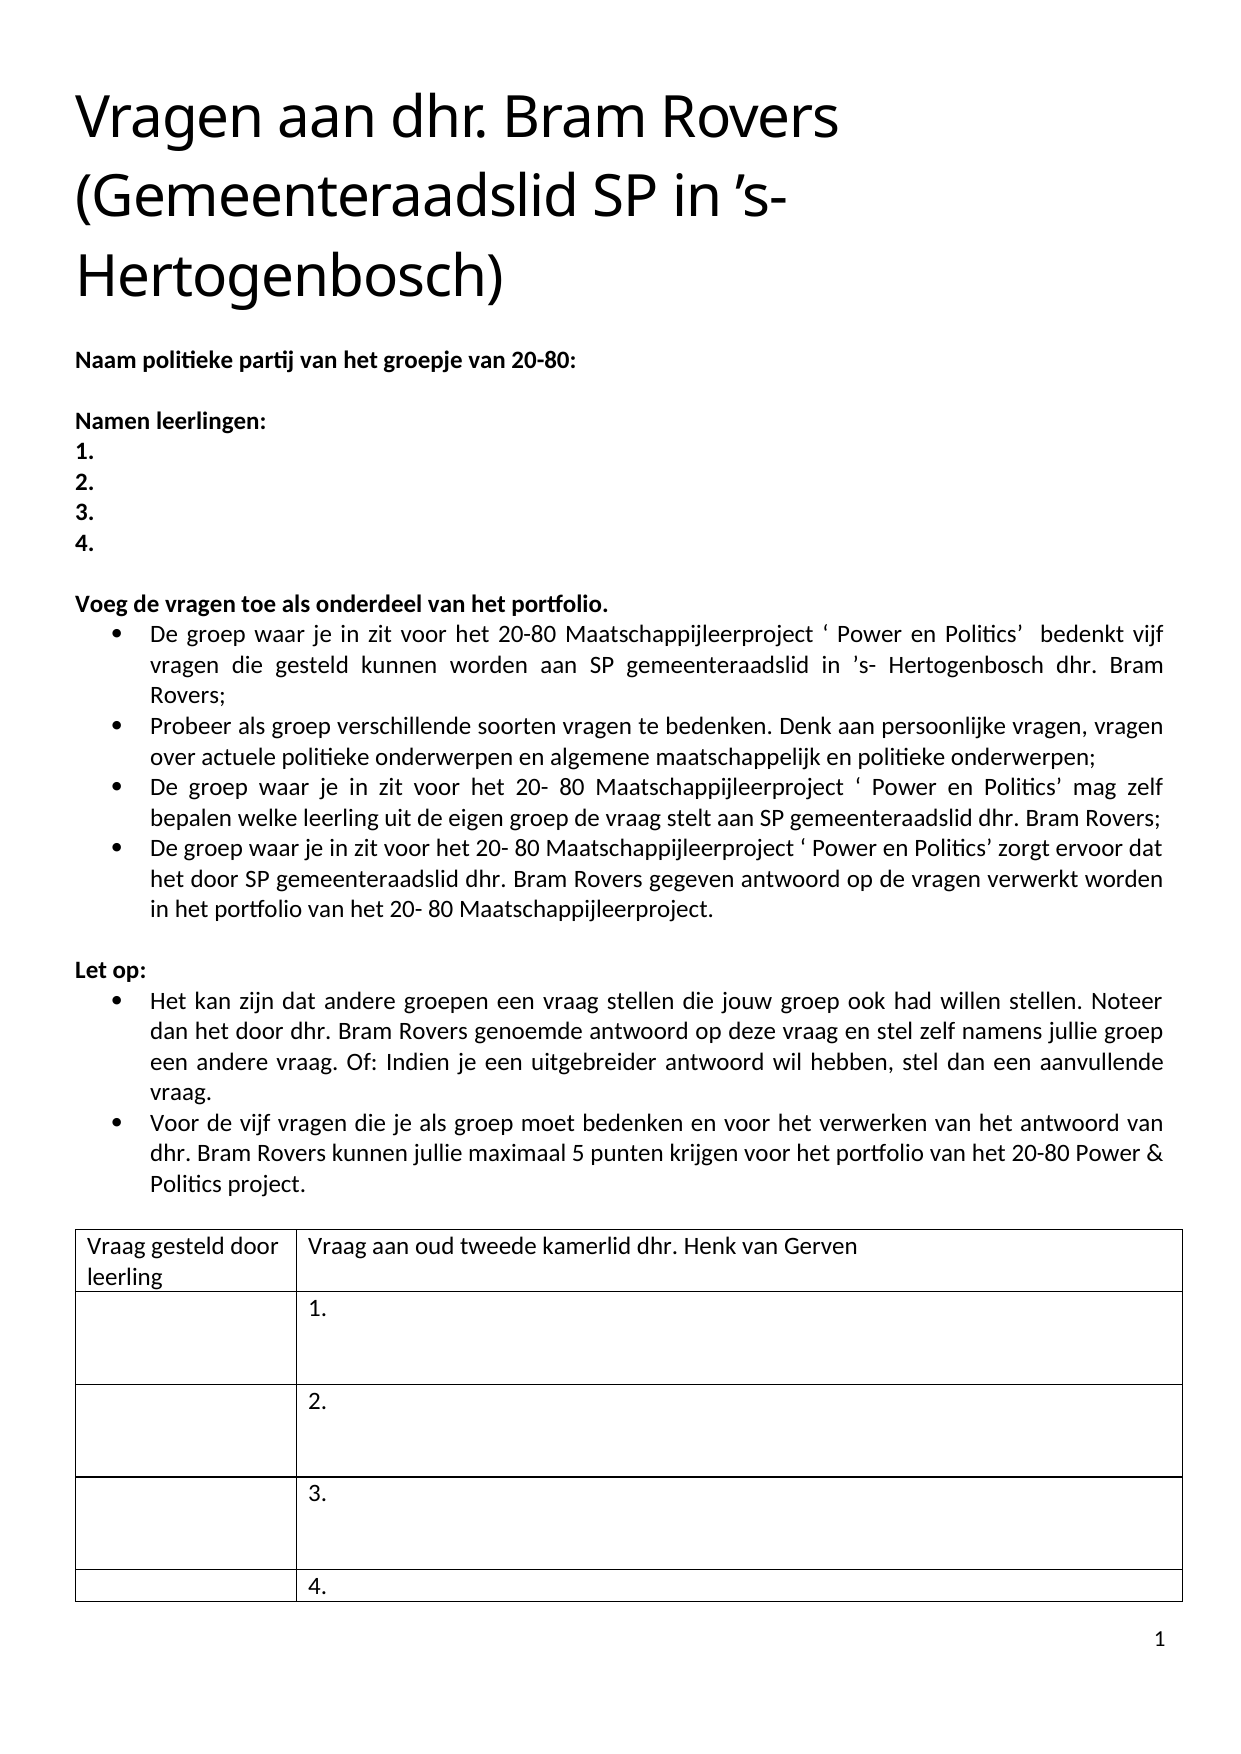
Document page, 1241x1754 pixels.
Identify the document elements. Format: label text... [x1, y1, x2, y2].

table_cell 4. [297, 1570, 1182, 1601]
text Let op: [75, 954, 1165, 985]
list Het kan zijn dat andere groepen een vraag stellen die jouw groep ook had willen stellen. Noteer dan het door dhr. Bram Rovers genoemde antwoord op deze vraag en stel zelf namens jullie groep een andere vraag. Of: Indien je een uitgebreider antwoord wil hebben, stel dan een aanvullende vraag. [112, 985, 1165, 1107]
table_cell [76, 1385, 296, 1476]
list De groep waar je in zit voor het 20- 80 Maatschappijleerproject ‘ Power en Politics’ mag zelf bepalen welke leerling uit de eigen groep de vraag stelt aan SP gemeenteraadslid dhr. Bram Rovers; [112, 771, 1165, 832]
text 4. [75, 527, 1165, 558]
title Vragen aan dhr. Bram Rovers (Gemeenteraadslid SP in ’s- Hertogenbosch) [75, 75, 1165, 313]
list Voor de vijf vragen die je als groep moet bedenken en voor het verwerken van het antwoord van dhr. Bram Rovers kunnen jullie maximaal 5 punten krijgen voor het portfolio van het 20-80 Power & Politics project. [112, 1107, 1165, 1198]
text 1. [75, 436, 1165, 466]
text Naam politieke partij van het groepje van 20-80: [75, 344, 1165, 374]
list De groep waar je in zit voor het 20- 80 Maatschappijleerproject ‘ Power en Politics’ zorgt ervoor dat het door SP gemeenteraadslid dhr. Bram Rovers gegeven antwoord op de vragen verwerkt worden in het portfolio van het 20- 80 Maatschappijleerproject. [112, 832, 1165, 924]
table_cell 2. [297, 1385, 1182, 1476]
list Probeer als groep verschillende soorten vragen te bedenken. Denk aan persoonlijke vragen, vragen over actuele politieke onderwerpen en algemene maatschappelijk en politieke onderwerpen; [112, 710, 1165, 771]
table_cell [76, 1292, 296, 1384]
table_cell [76, 1570, 296, 1601]
table_header Vraag aan oud tweede kamerlid dhr. Henk van Gerven [297, 1230, 1182, 1291]
table_cell 1. [297, 1292, 1182, 1384]
text Namen leerlingen: [75, 405, 1165, 436]
text 2. [75, 466, 1165, 497]
table_header Vraag gesteld door leerling [76, 1230, 296, 1291]
text Voeg de vragen toe als onderdeel van het portfolio. [75, 588, 1165, 619]
table_cell 3. [297, 1478, 1182, 1569]
table_cell [76, 1478, 296, 1569]
list De groep waar je in zit voor het 20-80 Maatschappijleerproject ‘ Power en Politics’ bedenkt vijf vragen die gesteld kunnen worden aan SP gemeenteraadslid in ’s- Hertogenbosch dhr. Bram Rovers; [112, 619, 1165, 710]
text 3. [75, 497, 1165, 527]
